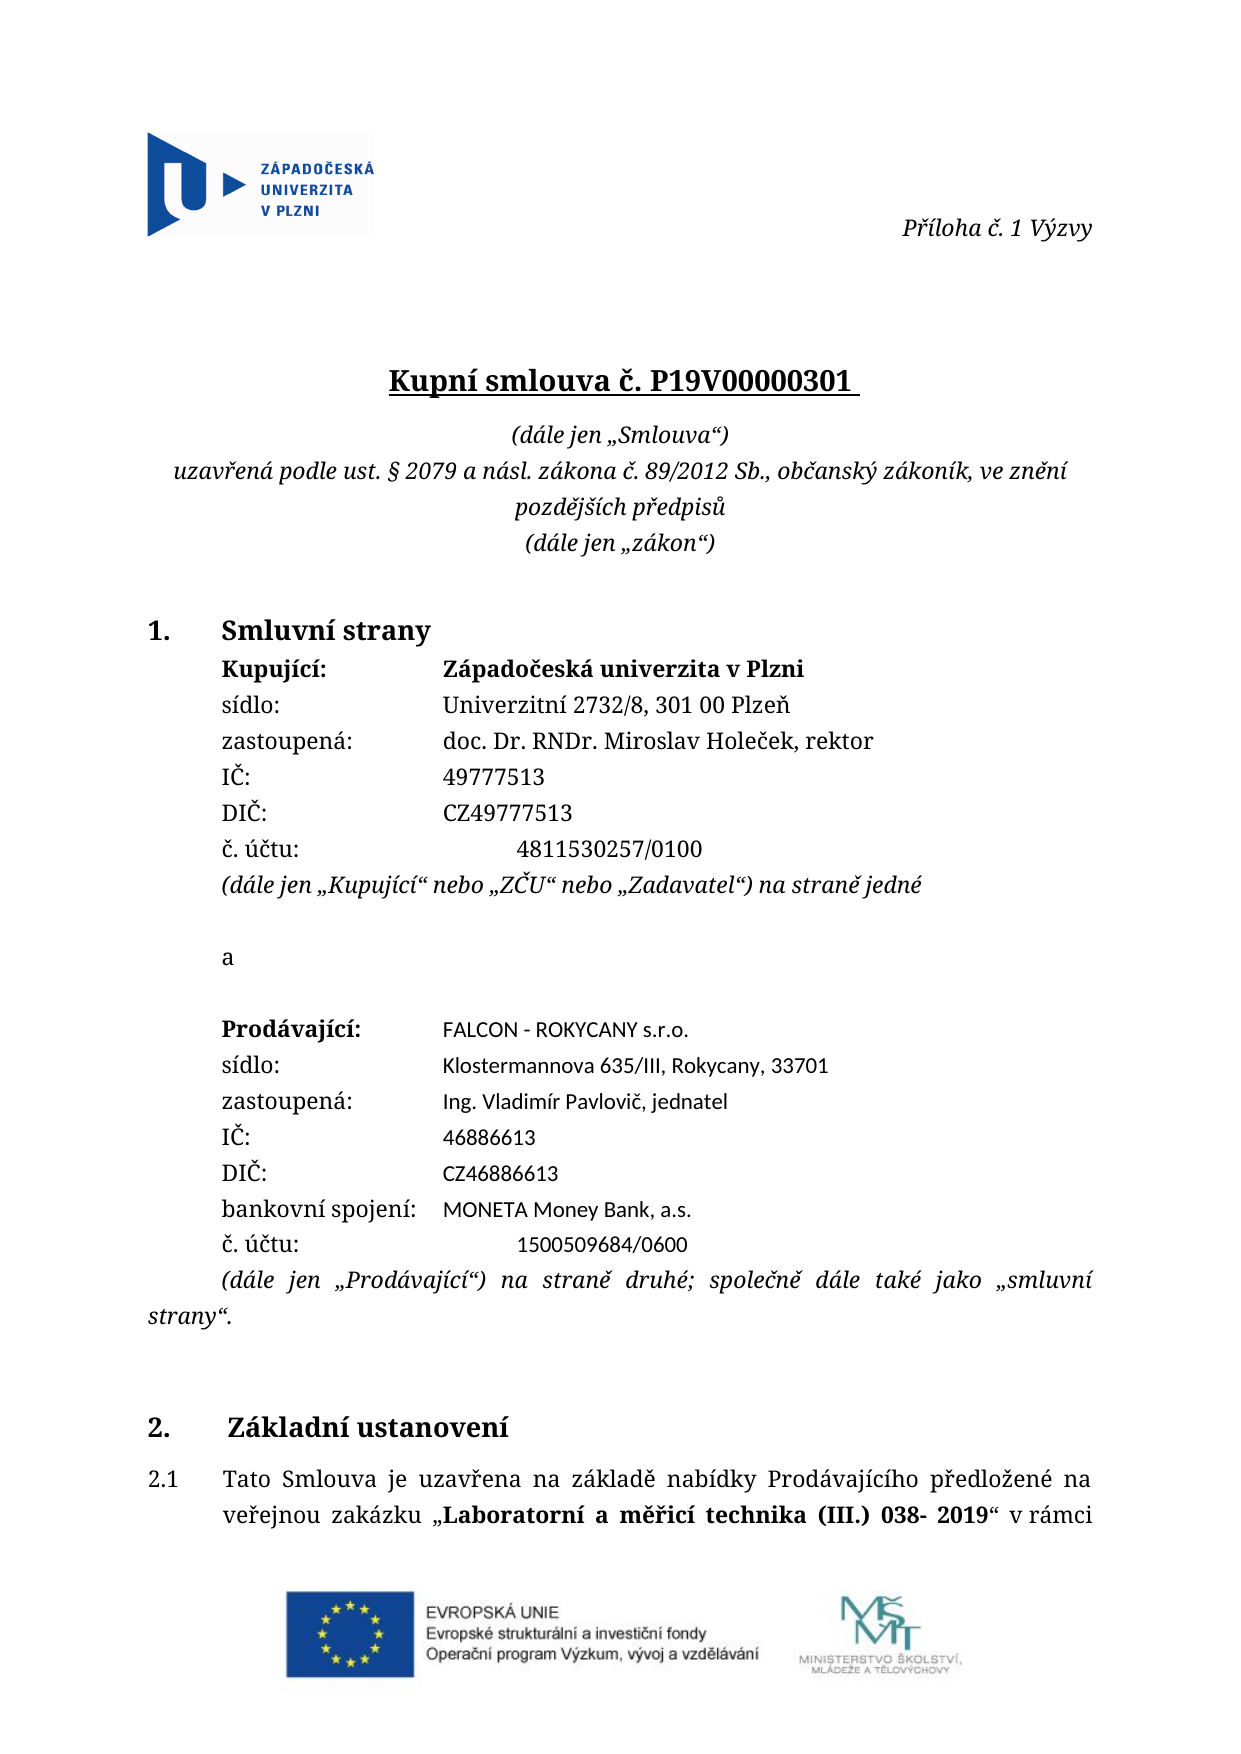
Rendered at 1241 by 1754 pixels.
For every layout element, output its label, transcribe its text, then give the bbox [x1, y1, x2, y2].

picture [147, 132, 374, 237]
text (dále jen „Kupující“ nebo „ZČU“ nebo „Zadavatel“) na straně jedné [221, 869, 1093, 900]
text a [221, 941, 1093, 972]
text DIČ: CZ46886613 [221, 1157, 1093, 1188]
text bankovní spojení: MONETA Money Bank, a.s. [148, 1192, 1093, 1224]
text zastoupená: doc. Dr. RNDr. Miroslav Holeček, rektor [221, 725, 1093, 757]
text DIČ: CZ49777513 [221, 797, 1093, 828]
text 1. Smluvní strany [148, 611, 1093, 648]
text Prodávající: FALCON - ROKYCANY s.r.o. [148, 1013, 1093, 1044]
text Kupující: Západočeská univerzita v Plzni [221, 653, 1093, 685]
text Kupní smlouva č. P19V00000301 [148, 361, 1093, 400]
text č. účtu: 1500509684/0600 [221, 1228, 1093, 1260]
text uzavřená podle ust. § 2079 a násl. zákona č. 89/2012 Sb., občanský zákoník, ve znění pozdějších předpisů [148, 455, 1093, 522]
picture [242, 1550, 999, 1720]
text sídlo: Klostermannova 635/III, Rokycany, 33701 [221, 1049, 1093, 1080]
text IČ: 49777513 [221, 761, 1093, 792]
text 2. Základní ustanovení [148, 1408, 1093, 1445]
text (dále jen „Smlouva“) [148, 419, 1093, 450]
text IČ: 46886613 [221, 1121, 1093, 1152]
text sídlo: Univerzitní 2732/8, 301 00 Plzeň [221, 689, 1093, 721]
text č. účtu: 4811530257/0100 [221, 833, 1093, 864]
text (dále jen „zákon“) [148, 527, 1093, 558]
text Příloha č. 1 Výzvy [148, 133, 1093, 243]
text (dále jen „Prodávající“) na straně druhé; společně dále také jako „smluvní strany“. [148, 1264, 1093, 1332]
text zastoupená: Ing. Vladimír Pavlovič, jednatel [221, 1085, 1093, 1116]
